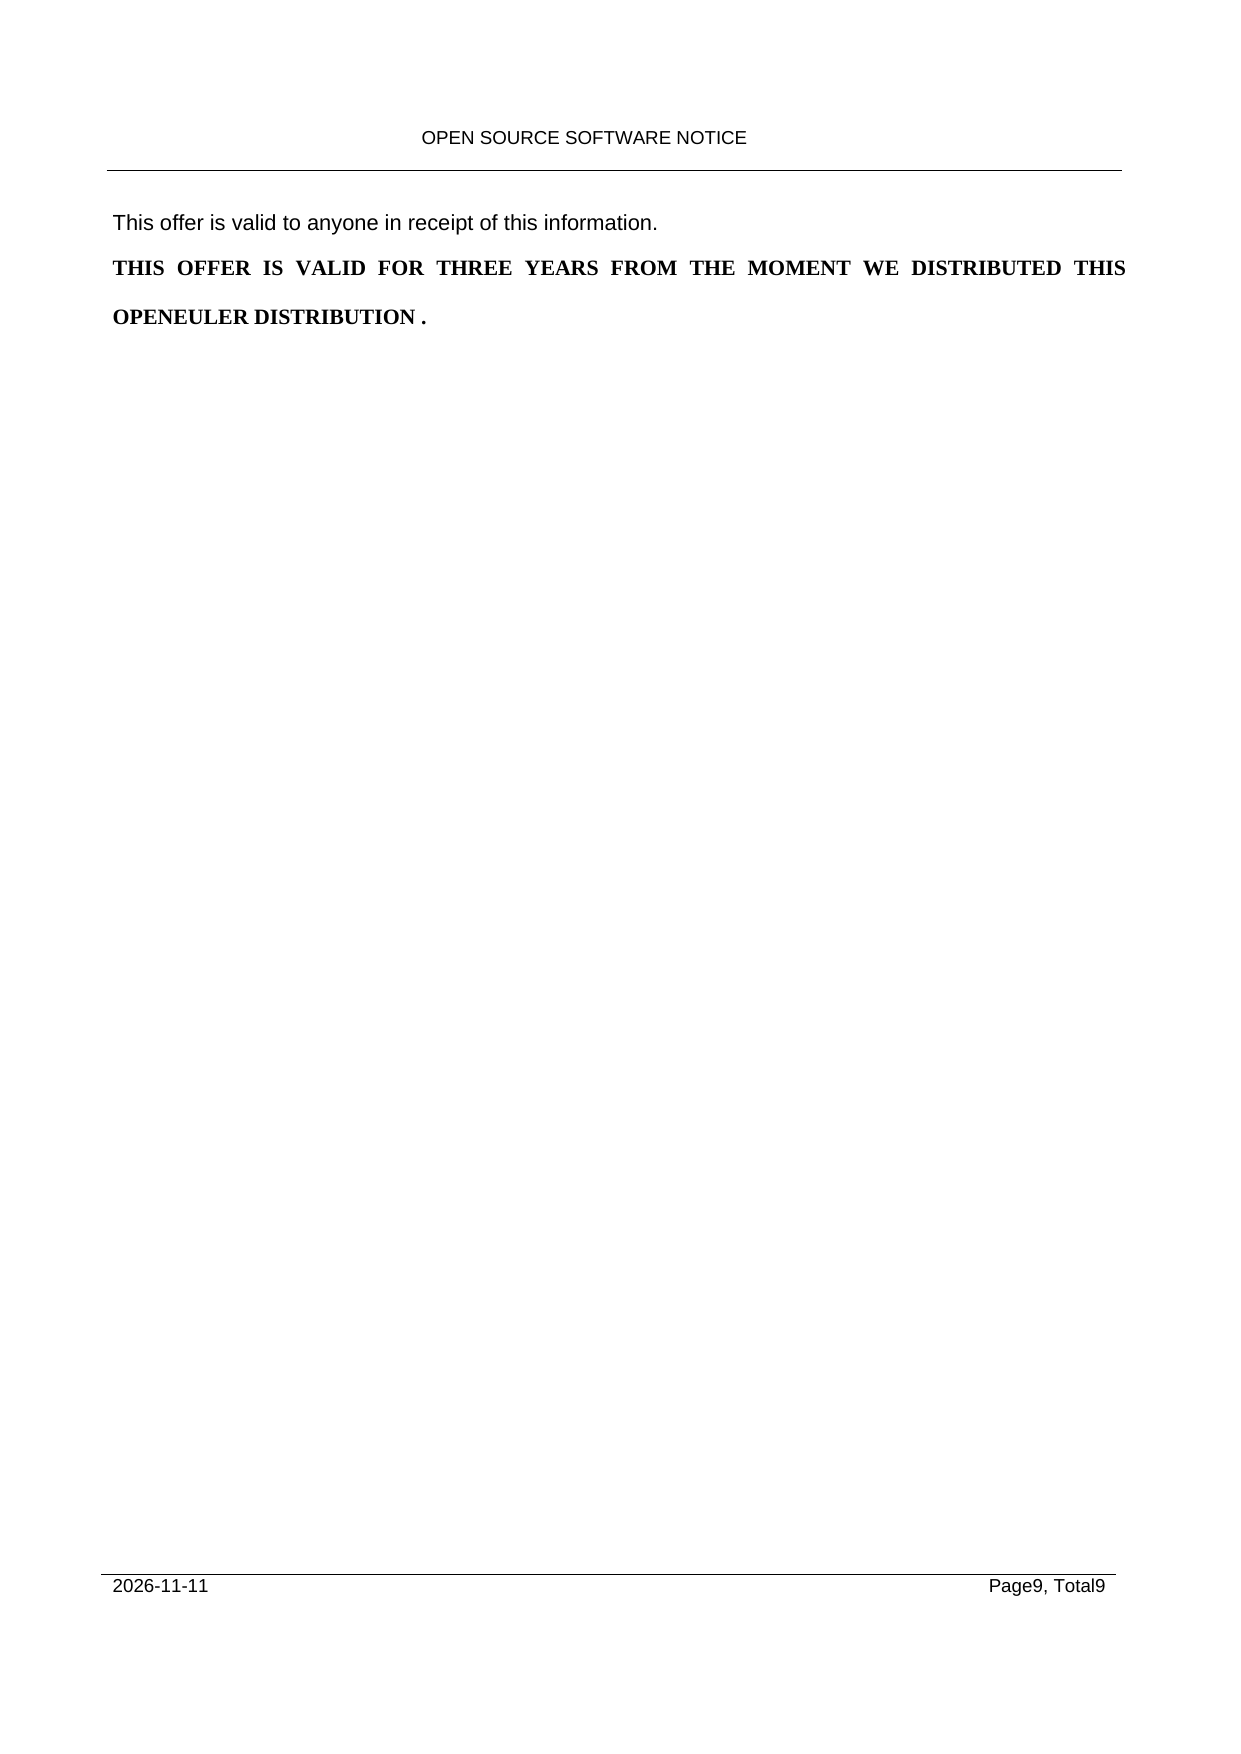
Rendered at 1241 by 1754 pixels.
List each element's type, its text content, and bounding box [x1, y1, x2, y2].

text This offer is valid to anyone in receipt of this information. [112, 206, 1128, 239]
text THIS OFFER IS VALID FOR THREE YEARS FROM THE MOMENT WE DISTRIBUTED THIS OPENEULER DISTRIBUTION . [112, 251, 1128, 333]
